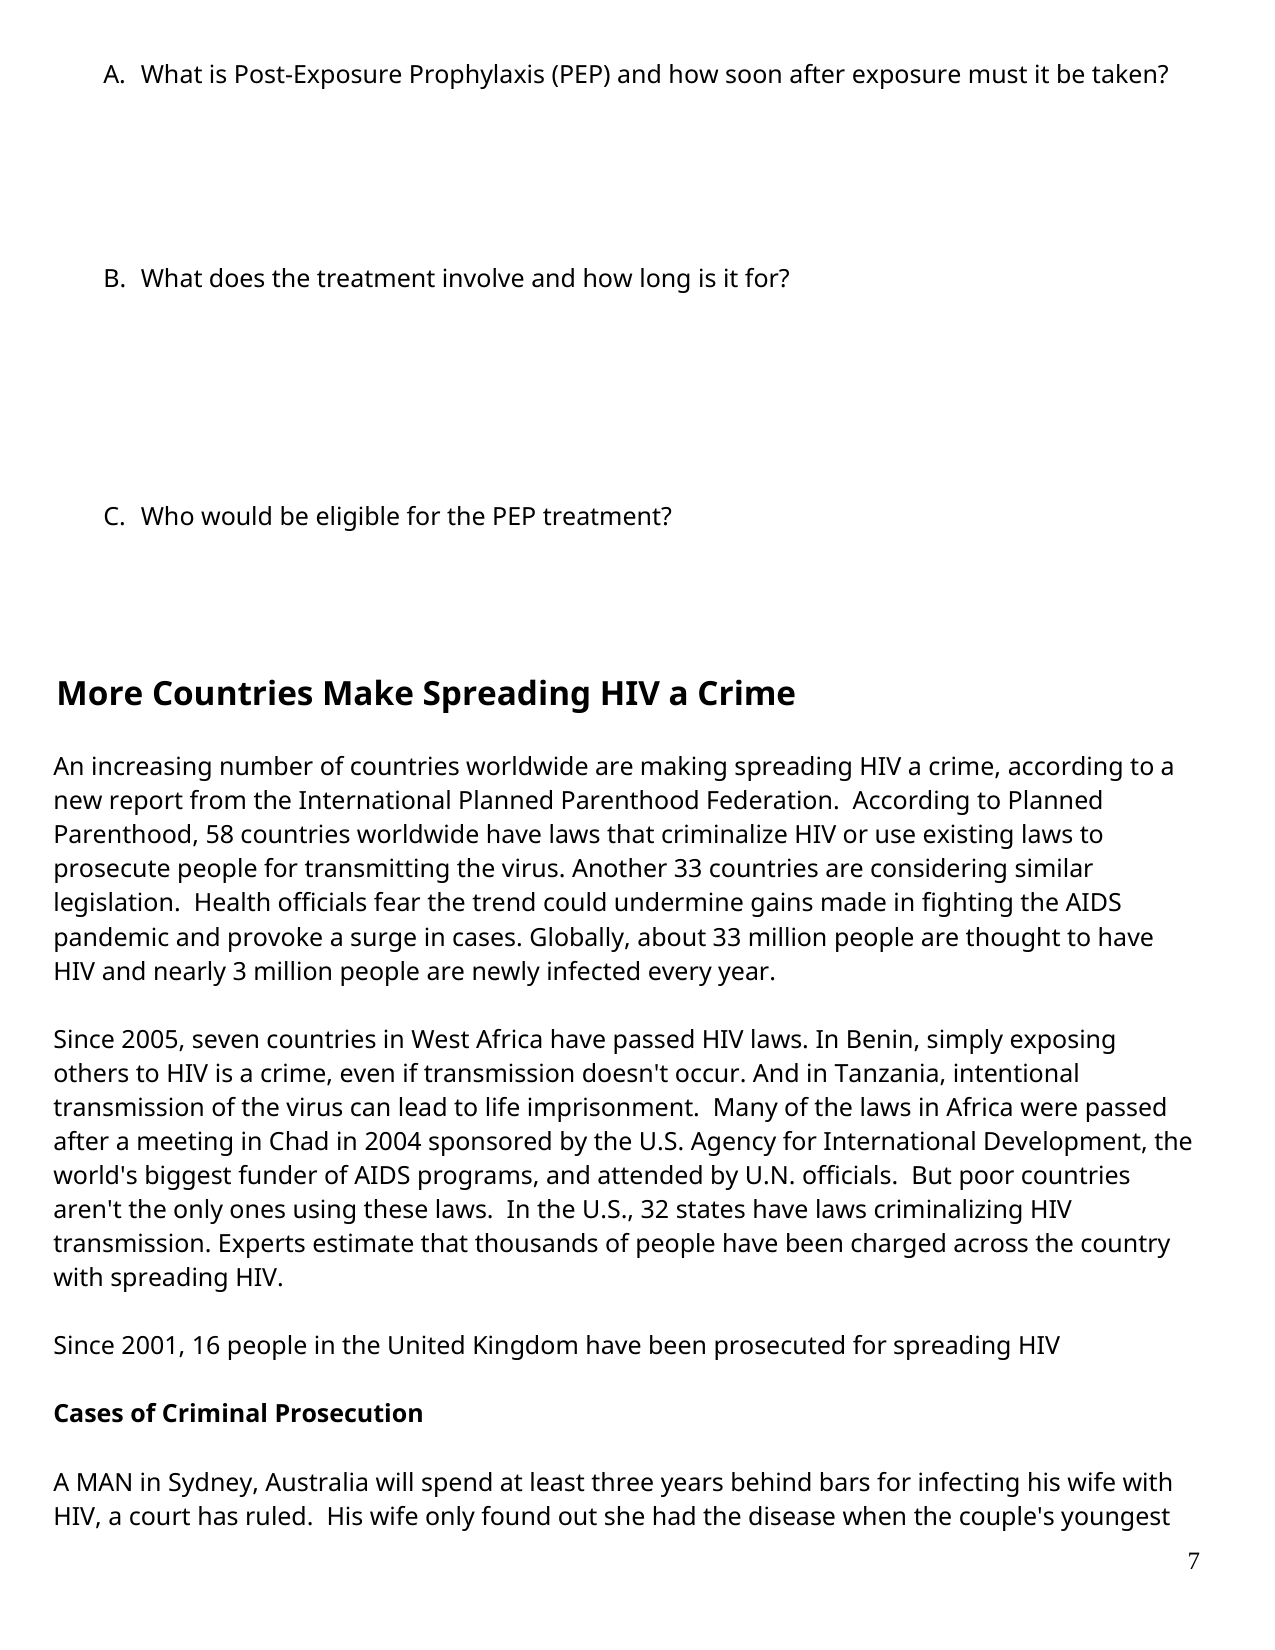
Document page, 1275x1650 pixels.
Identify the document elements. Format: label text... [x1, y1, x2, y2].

text Cases of Criminal Prosecution [53, 1396, 1197, 1430]
list What is Post-Exposure Prophylaxis (PEP) and how soon after exposure must it be taken? [103, 56, 1200, 90]
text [53, 1464, 1197, 1532]
text Since 2001, 16 people in the United Kingdom have been prosecuted for spreading HIV [53, 1328, 1197, 1362]
list Who would be eligible for the PEP treatment? [103, 499, 1200, 533]
text An increasing number of countries worldwide are making spreading HIV a crime, according to a new report from the International Planned Parenthood Federation. According to Planned Parenthood, 58 countries worldwide have laws that criminalize HIV or use existing laws to prosecute people for transmitting the virus. Another 33 countries are considering similar legislation. Health officials fear the trend could undermine gains made in fighting the AIDS pandemic and provoke a surge in cases. Globally, about 33 million people are thought to have HIV and nearly 3 million people are newly infected every year. [53, 749, 1197, 987]
text Since 2005, seven countries in West Africa have passed HIV laws. In Benin, simply exposing others to HIV is a crime, even if transmission doesn't occur. And in Tanzania, intentional transmission of the virus can lead to life imprisonment. Many of the laws in Africa were passed after a meeting in Chad in 2004 sponsored by the U.S. Agency for International Development, the world's biggest funder of AIDS programs, and attended by U.N. officials. But poor countries aren't the only ones using these laws. In the U.S., 32 states have laws criminalizing HIV transmission. Experts estimate that thousands of people have been charged across the country with spreading HIV. [53, 1021, 1197, 1294]
text More Countries Make Spreading HIV a Crime [56, 669, 1275, 715]
list What does the treatment involve and how long is it for? [103, 261, 1200, 295]
